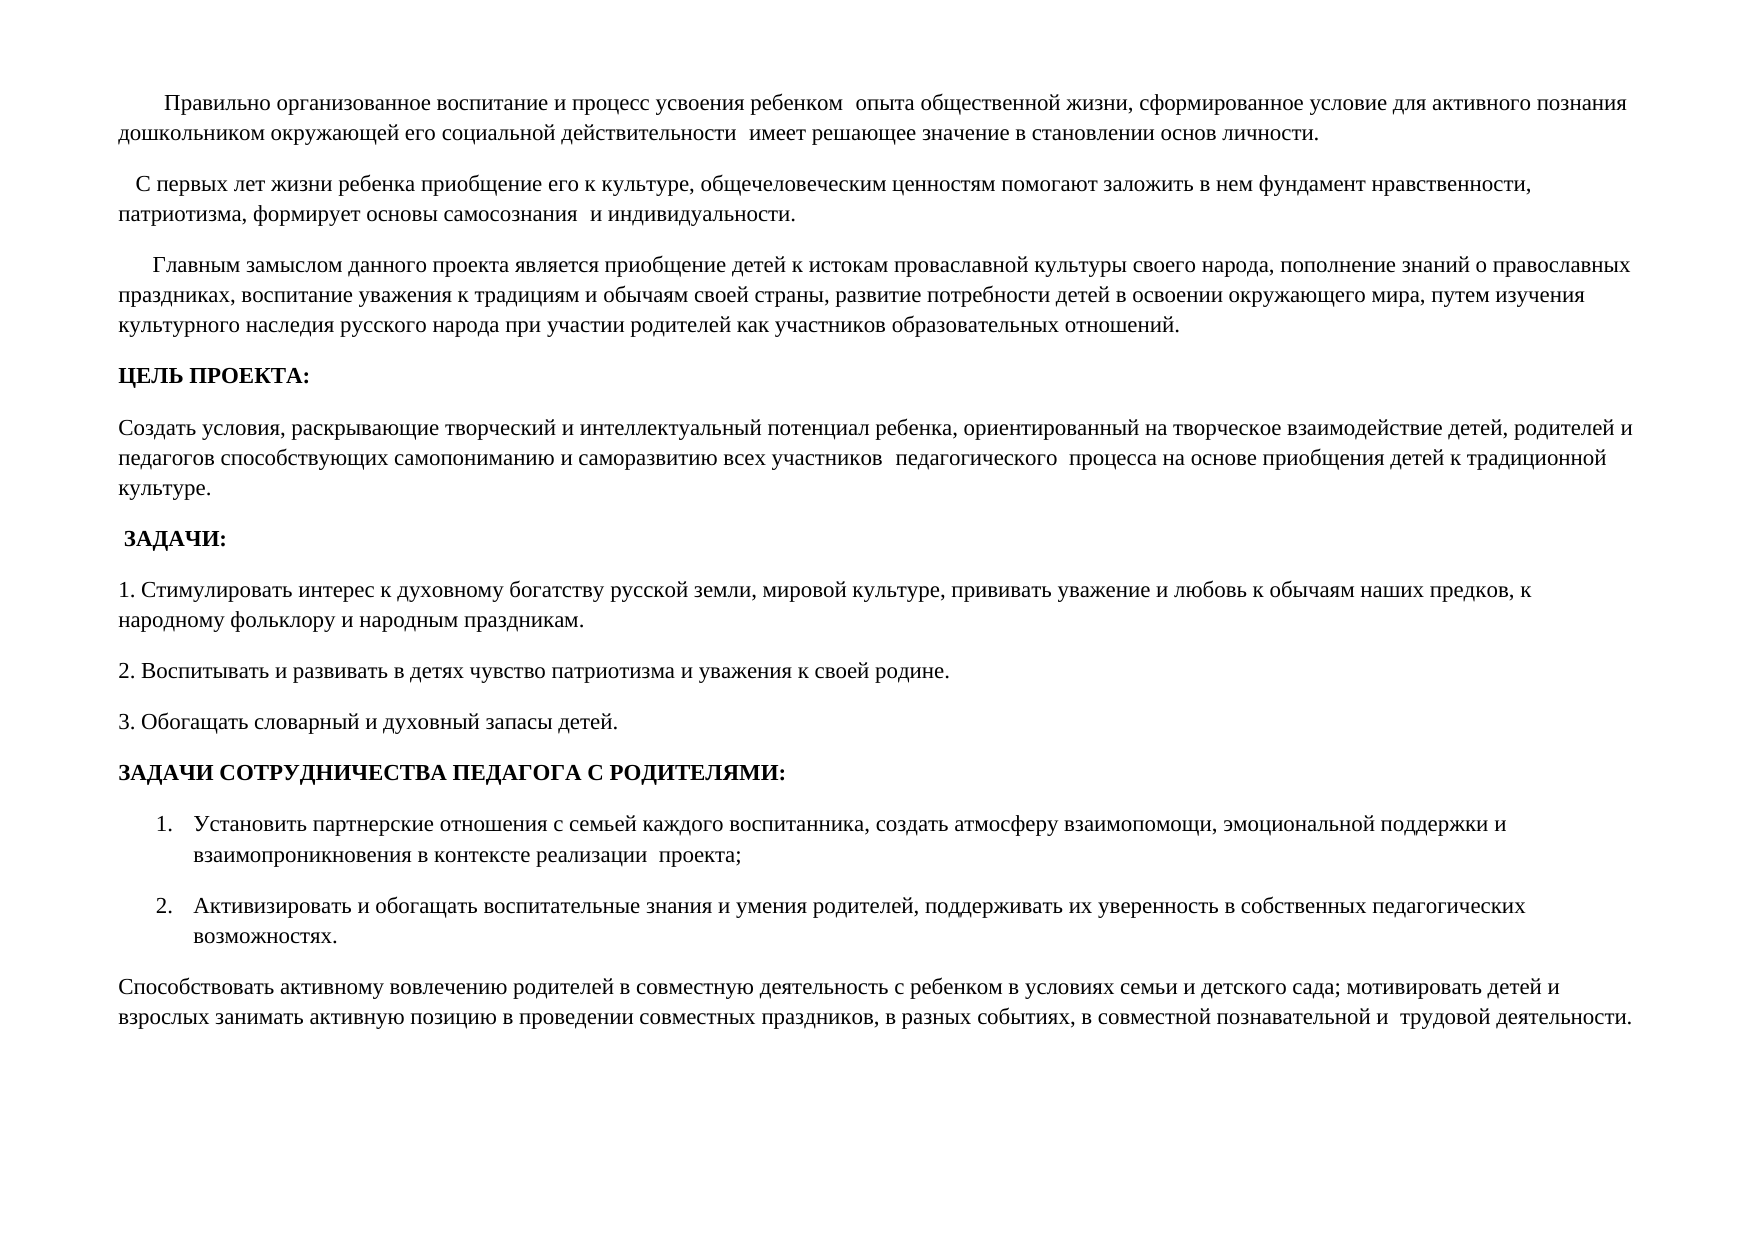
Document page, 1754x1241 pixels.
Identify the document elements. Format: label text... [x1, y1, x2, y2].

text ЗАДАЧИ СОТРУДНИЧЕСТВА ПЕДАГОГА С РОДИТЕЛЯМИ: [118, 759, 1636, 786]
text 2. Воспитывать и развивать в детях чувство патриотизма и уважения к своей родине. [118, 657, 1636, 684]
text 3. Обогащать словарный и духовный запасы детей. [118, 708, 1636, 735]
text Правильно организованное воспитание и процесс усвоения ребенком опыта общественной жизни, сформированное условие для активного познания дошкольником окружающей его социальной действительности имеет решающее значение в становлении основ личности. [118, 88, 1636, 145]
text 1. Стимулировать интерес к духовному богатству русской земли, мировой культуре, прививать уважение и любовь к обычаям наших предков, к народному фольклору и народным праздникам. [118, 576, 1636, 633]
text Способствовать активному вовлечению родителей в совместную деятельность с ребенком в условиях семьи и детского сада; мотивировать детей и взрослых занимать активную позицию в проведении совместных праздников, в разных событиях, в совместной познавательной и трудовой деятельности. [118, 973, 1636, 1029]
text ЦЕЛЬ ПРОЕКТА: [118, 362, 1636, 389]
text Создать условия, раскрывающие творческий и интеллектуальный потенциал ребенка, ориентированный на творческое взаимодействие детей, родителей и педагогов способствующих самопониманию и саморазвитию всех участников педагогического процесса на основе приобщения детей к традиционной культуре. [118, 413, 1636, 500]
text С первых лет жизни ребенка приобщение его к культуре, общечеловеческим ценностям помогают заложить в нем фундамент нравственности, патриотизма, формирует основы самосознания и индивидуальности. [118, 170, 1636, 226]
text Главным замыслом данного проекта является приобщение детей к истокам проваславной культуры своего народа, пополнение знаний о православных праздниках, воспитание уважения к традициям и обычаям своей страны, развитие потребности детей в освоении окружающего мира, путем изучения культурного наследия русского народа при участии родителей как участников образовательных отношений. [118, 251, 1636, 338]
list Установить партнерские отношения с семьей каждого воспитанника, создать атмосферу взаимопомощи, эмоциональной поддержки и взаимопроникновения в контексте реализации проекта; [156, 810, 1636, 867]
text ЗАДАЧИ: [118, 525, 1636, 551]
list Активизировать и обогащать воспитательные знания и умения родителей, поддерживать их уверенность в собственных педагогических возможностях. [156, 892, 1636, 948]
